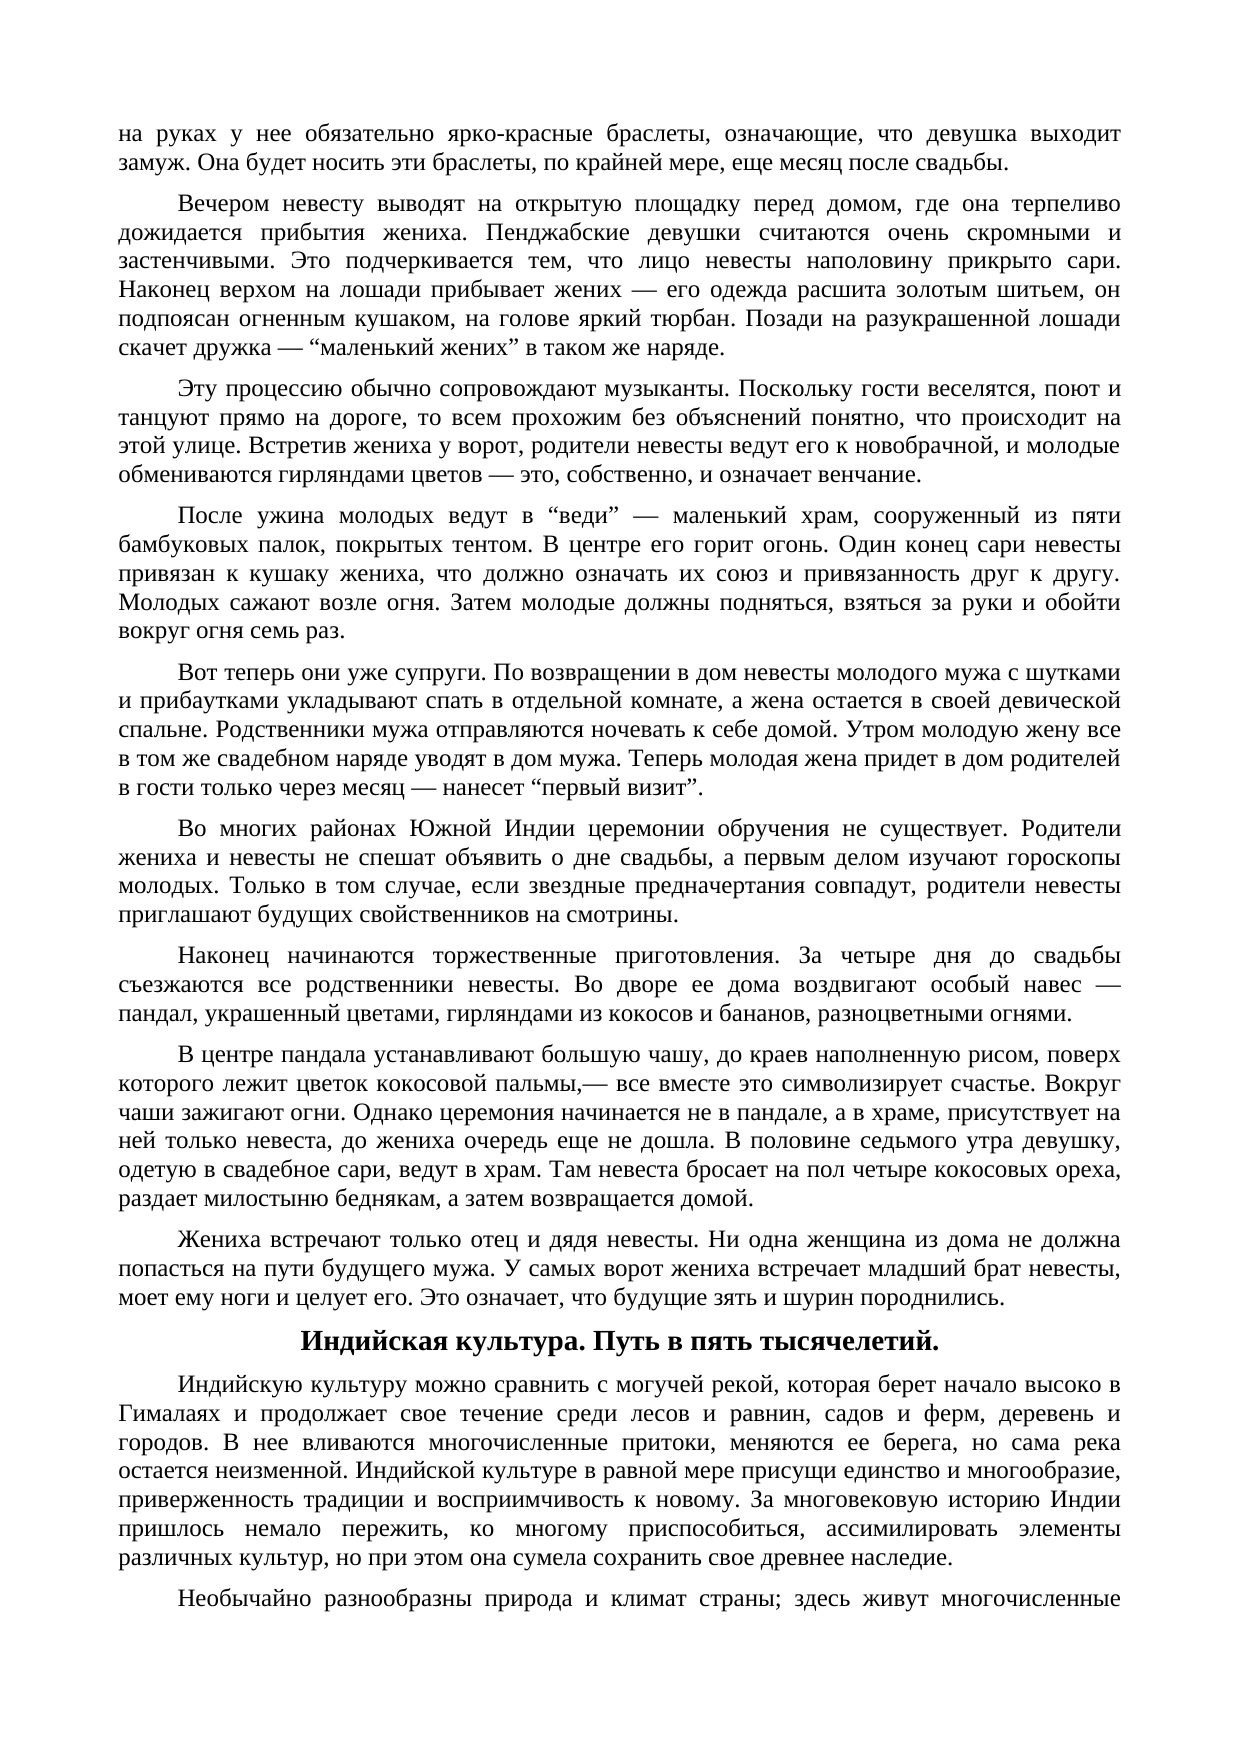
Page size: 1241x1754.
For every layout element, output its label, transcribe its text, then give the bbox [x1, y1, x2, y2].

text Эту процессию обычно сопровождают музыканты. Поскольку гости веселятся, поют и танцуют прямо на дороге, то всем прохожим без объяснений понятно, что происходит на этой улице. Встретив жениха у ворот, родители невесты ведут его к новобрачной, и молодые обмениваются гирляндами цветов — это, собственно, и означает венчание. [118, 373, 1122, 488]
text В центре пандала устанавливают большую чашу, до краев наполненную рисом, поверх которого лежит цветок кокосовой пальмы,— все вместе это символизирует счастье. Вокруг чаши зажигают огни. Однако церемония начинается не в пандале, а в храме, присутствует на ней только невеста, до жениха очередь еще не дошла. В половине седьмого утра девушку, одетую в свадебное сари, ведут в храм. Там невеста бросает на пол четыре кокосовых ореха, раздает милостыню беднякам, а затем возвращается домой. [118, 1039, 1122, 1212]
text Вот теперь они уже супруги. По возвращении в дом невесты молодого мужа с шутками и прибаутками укладывают спать в отдельной комнате, а жена остается в своей девической спальне. Родственники мужа отправляются ночевать к себе домой. Утром молодую жену все в том же свадебном наряде уводят в дом мужа. Теперь молодая жена придет в дом родителей в гости только через месяц — нанесет “первый визит”. [118, 657, 1122, 801]
text Наконец начинаются торжественные приготовления. За четыре дня до свадьбы съезжаются все родственники невесты. Во дворе ее дома воздвигают особый навес — пандал, украшенный цветами, гирляндами из кокосов и бананов, разноцветными огнями. [118, 941, 1122, 1027]
text Индийскую культуру можно сравнить с могучей рекой, которая берет начало высоко в Гималаях и продолжает свое течение среди лесов и равнин, садов и ферм, деревень и городов. В нее вливаются многочисленные притоки, меняются ее берега, но сама река остается неизменной. Индийской культуре в равной мере присущи единство и многообразие, приверженность традиции и восприимчивость к новому. За многовековую историю Индии пришлось немало пережить, ко многому приспособиться, ассимилировать элементы различных культур, но при этом она сумела сохранить свое древнее наследие. [118, 1369, 1122, 1570]
text Во многих районах Южной Индии церемонии обручения не существует. Родители жениха и невесты не спешат объявить о дне свадьбы, а первым делом изучают гороскопы молодых. Только в том случае, если звездные предначертания совпадут, родители невесты приглашают будущих свойственников на смотрины. [118, 813, 1122, 928]
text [118, 118, 1122, 176]
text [118, 1583, 1122, 1612]
text Индийская культура. Путь в пять тысячелетий. [118, 1323, 1122, 1357]
text Жениха встречают только отец и дядя невесты. Ни одна женщина из дома не должна попасться на пути будущего мужа. У самых ворот жениха встречает младший брат невесты, моет ему ноги и целует его. Это означает, что будущие зять и шурин породнились. [118, 1224, 1122, 1311]
text Вечером невесту выводят на открытую площадку перед домом, где она терпеливо дожидается прибытия жениха. Пенджабские девушки считаются очень скромными и застенчивыми. Это подчеркивается тем, что лицо невесты наполовину прикрыто сари. Наконец верхом на лошади прибывает жених — его одежда расшита золотым шитьем, он подпоясан огненным кушаком, на голове яркий тюрбан. Позади на разукрашенной лошади скачет дружка — “маленький жених” в таком же наряде. [118, 188, 1122, 361]
text После ужина молодых ведут в “веди” — маленький храм, сооруженный из пяти бамбуковых палок, покрытых тентом. В центре его горит огонь. Один конец сари невесты привязан к кушаку жениха, что должно означать их союз и привязанность друг к другу. Молодых сажают возле огня. Затем молодые должны подняться, взяться за руки и обойти вокруг огня семь раз. [118, 501, 1122, 644]
